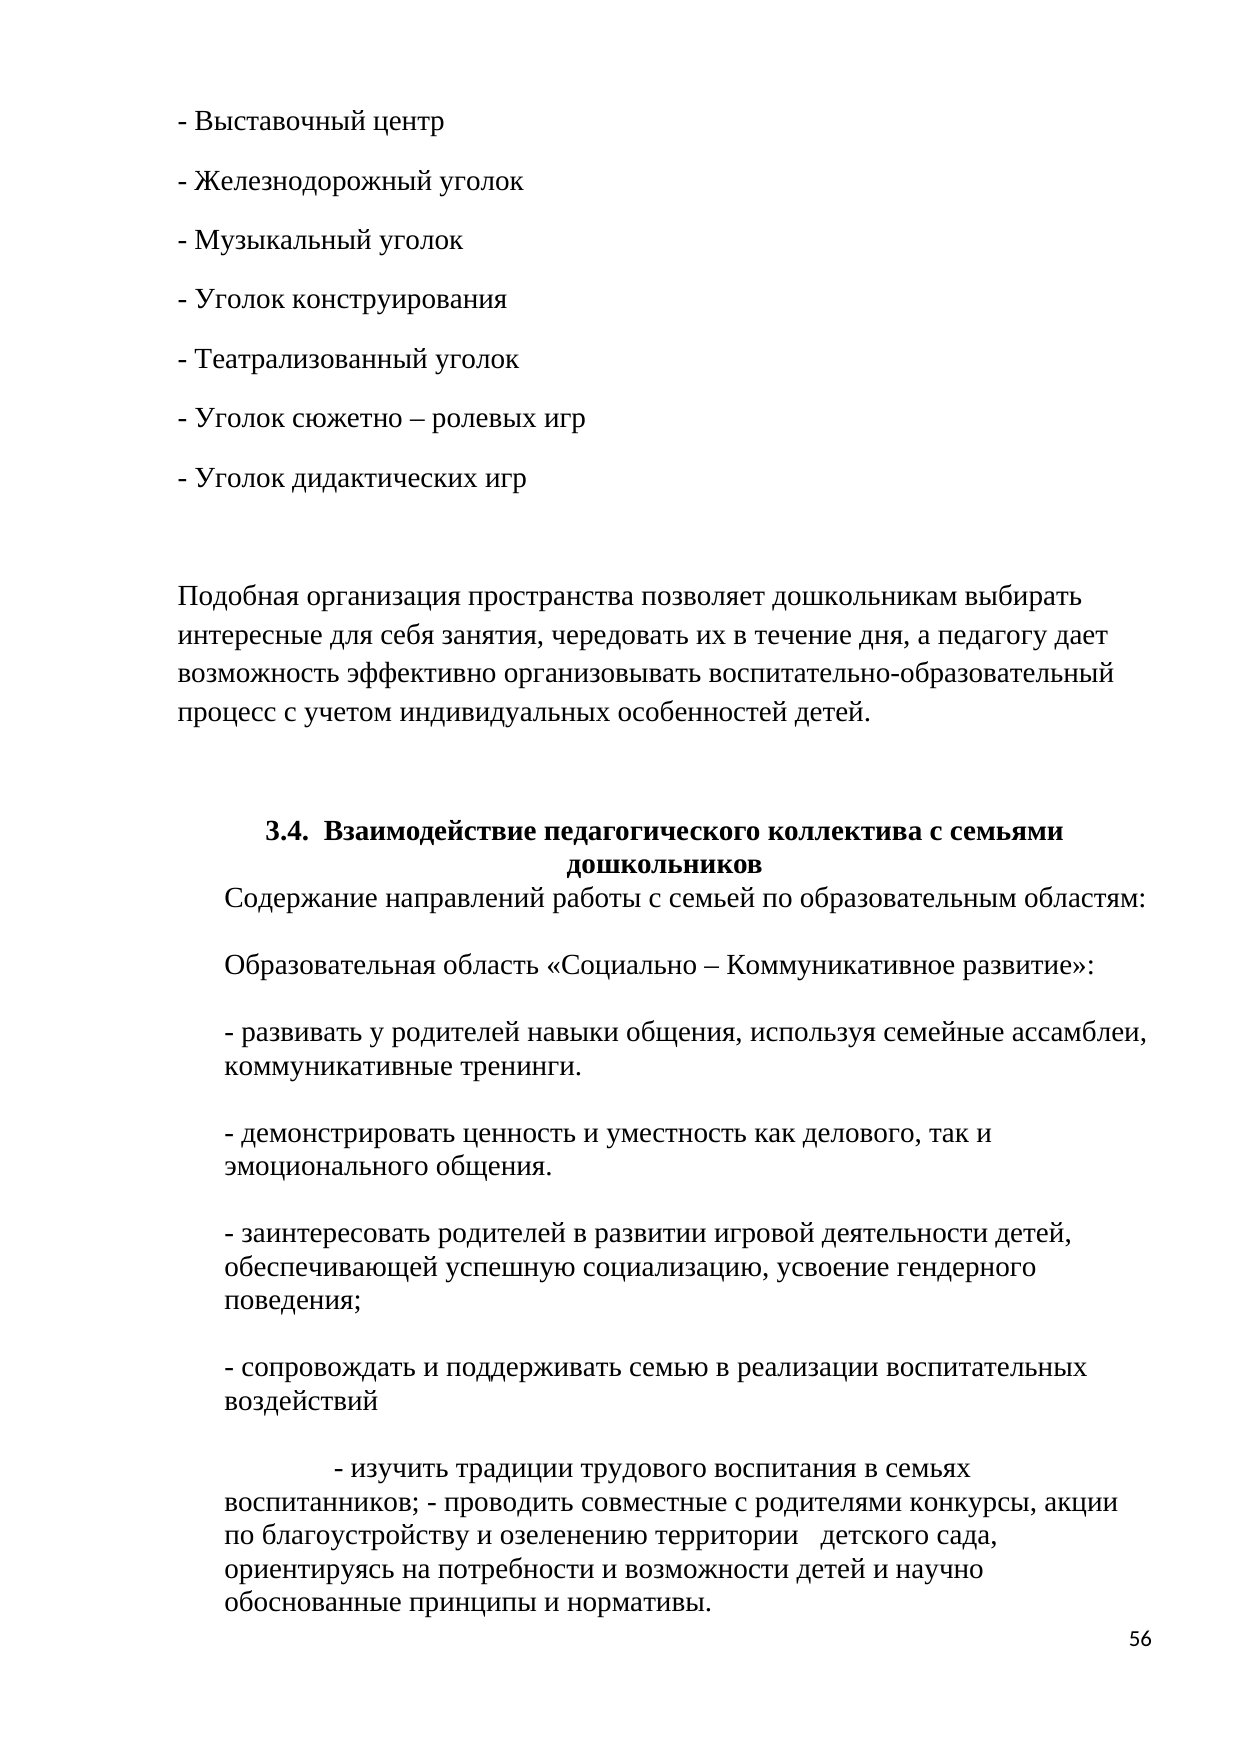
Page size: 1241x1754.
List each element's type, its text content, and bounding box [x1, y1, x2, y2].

text - Уголок дидактических игр [177, 460, 1152, 493]
text Подобная организация пространства позволяет дошкольникам выбирать интересные для себя занятия, чередовать их в течение дня, а педагогу дает возможность эффективно организовывать воспитательно-образовательный процесс с учетом индивидуальных особенностей детей. [177, 578, 1152, 728]
text - заинтересовать родителей в развитии игровой деятельности детей, обеспечивающей успешную социализацию, усвоение гендерного поведения; [224, 1215, 1152, 1316]
text Образовательная область «Социально – Коммуникативное развитие»: [224, 947, 1152, 981]
text - изучить традиции трудового воспитания в семьях воспитанников; - проводить совместные с родителями конкурсы, акции по благоустройству и озеленению территории детского сада, ориентируясь на потребности и возможности детей и научно обоснованные принципы и нормативы. [224, 1450, 1152, 1618]
text - Уголок конструирования [177, 282, 1152, 315]
text - Железнодорожный уголок [177, 163, 1152, 196]
text - развивать у родителей навыки общения, используя семейные ассамблеи, коммуникативные тренинги. [224, 1014, 1152, 1081]
text - Выставочный центр [177, 103, 1152, 137]
text 3.4. Взаимодействие педагогического коллектива с семьями дошкольников [177, 813, 1152, 880]
text - Музыкальный уголок [177, 222, 1152, 256]
text - Уголок сюжетно – ролевых игр [177, 400, 1152, 434]
text - сопровождать и поддерживать семью в реализации воспитательных воздействий [224, 1349, 1152, 1417]
text - Театрализованный уголок [177, 341, 1152, 374]
text - демонстрировать ценность и уместность как делового, так и эмоционального общения. [224, 1115, 1152, 1182]
text Содержание направлений работы с семьей по образовательным областям: [224, 880, 1152, 913]
